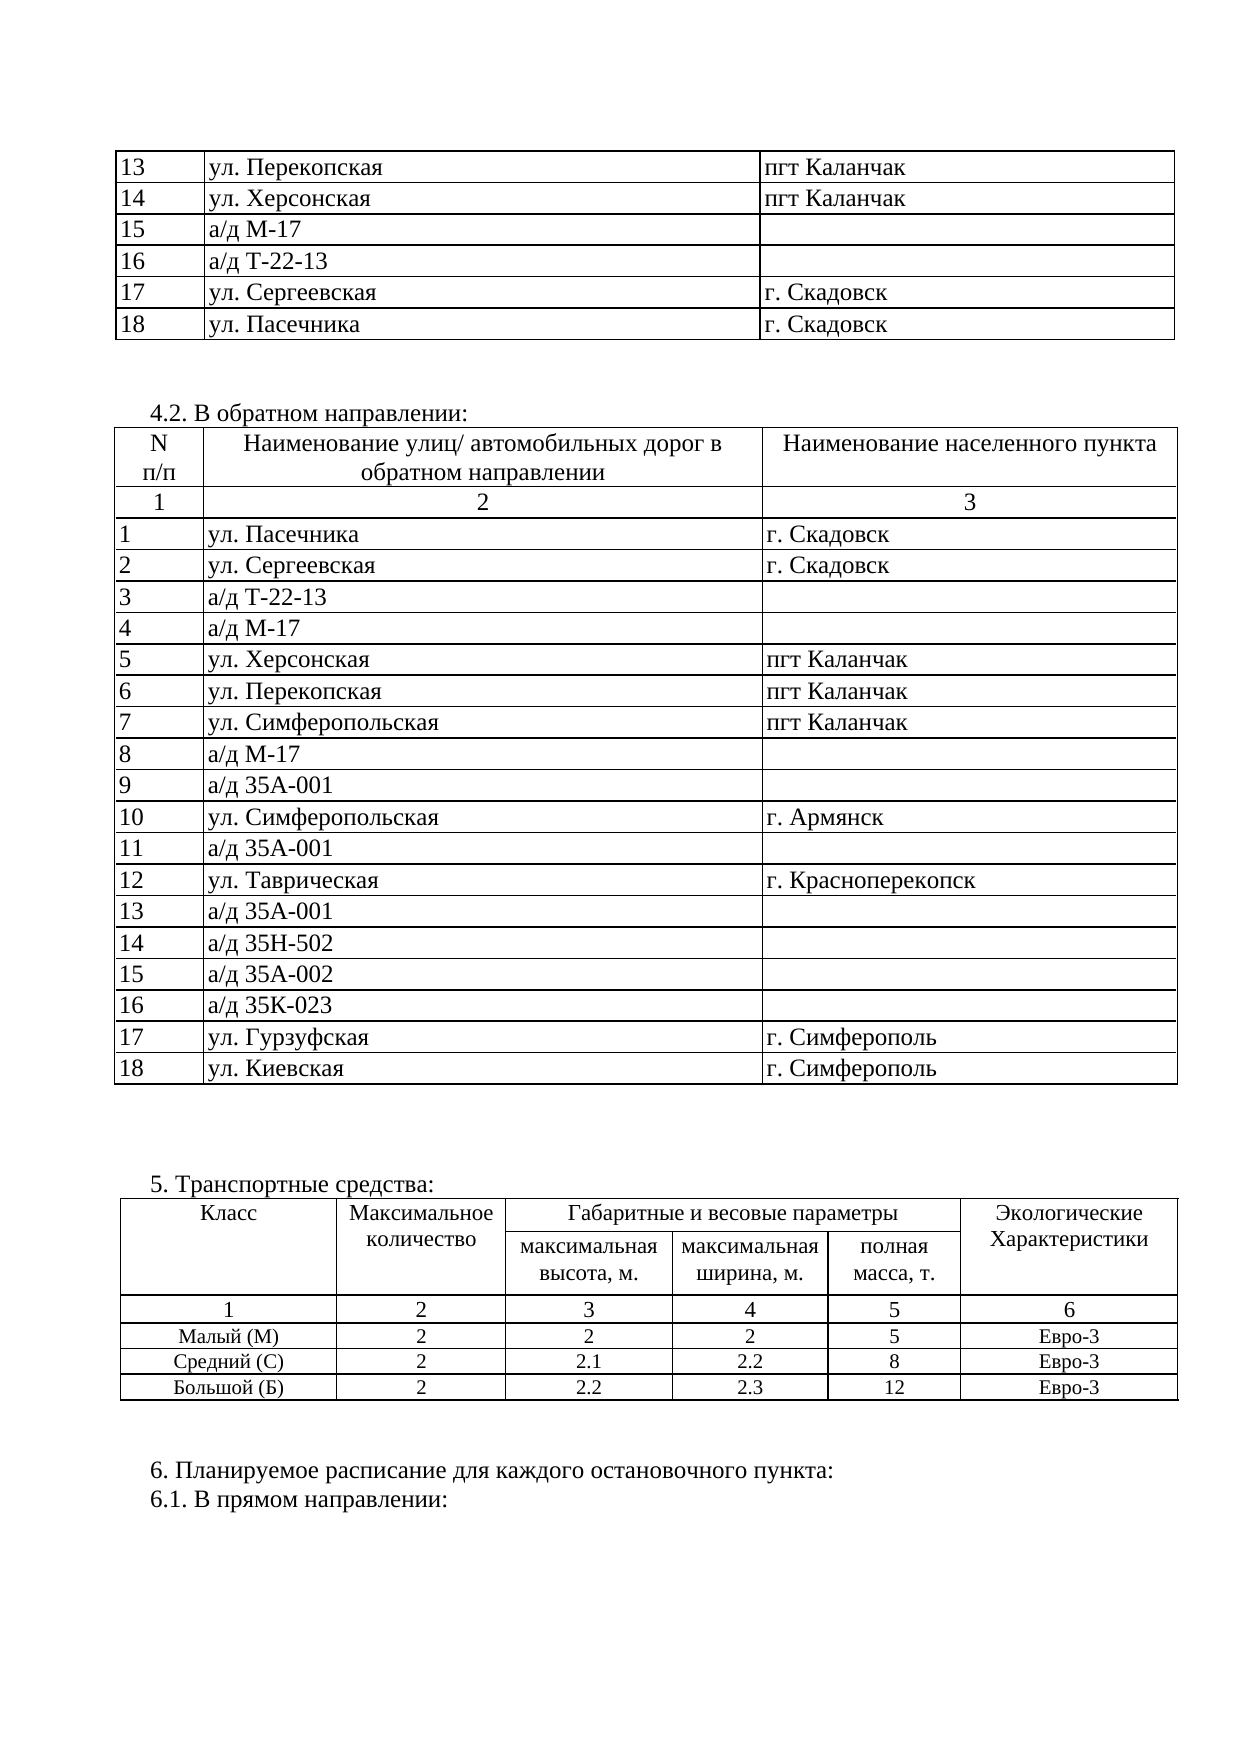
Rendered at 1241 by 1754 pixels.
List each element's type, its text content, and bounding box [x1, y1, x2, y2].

table_cell [763, 926, 1177, 957]
table_header Класс [121, 1199, 336, 1294]
table_cell 1 [121, 1296, 336, 1322]
table_cell а/д 35А-001 [204, 833, 762, 863]
table_cell 6 [115, 675, 203, 706]
table_cell ул. Таврическая [204, 865, 762, 894]
table_header N п/п [115, 428, 203, 486]
table_cell 2 [204, 487, 762, 517]
table_cell пгт Каланчак [763, 643, 1177, 674]
table_cell 7 [115, 707, 203, 737]
table_cell 4 [673, 1296, 827, 1322]
table_cell ул. Симферопольская [204, 707, 762, 737]
table_cell а/д 35А-002 [204, 959, 762, 989]
table_cell 11 [115, 833, 203, 863]
table_cell 16 [115, 990, 203, 1020]
table_cell а/д 35А-001 [204, 770, 762, 800]
table_cell а/д Т-22-13 [204, 582, 762, 611]
table_cell 2 [337, 1375, 505, 1399]
text 5. Транспортные средства: [150, 1169, 1090, 1197]
table_cell 2 [337, 1296, 505, 1322]
table_cell г. Симферополь [763, 1052, 1177, 1083]
text 6. Планируемое расписание для каждого остановочного пункта: [150, 1456, 1090, 1484]
table_cell ул. Перекопская [204, 676, 762, 706]
table_cell а/д 35Н-502 [204, 928, 762, 957]
table_header Габаритные и весовые параметры [506, 1199, 960, 1231]
table_cell г. Скадовск [761, 309, 1174, 339]
table_cell [763, 611, 1177, 643]
table_cell полная масса, т. [829, 1232, 960, 1294]
table_cell [763, 895, 1177, 926]
table_cell 3 [506, 1296, 672, 1322]
table_cell ул. Сергеевская [205, 277, 759, 307]
table_cell г. Симферополь [763, 1020, 1177, 1052]
table_cell 13 [117, 152, 204, 181]
table_cell 6 [961, 1296, 1177, 1322]
table_cell [761, 246, 1174, 276]
table_cell 2 [506, 1324, 672, 1348]
text 4.2. В обратном направлении: [150, 398, 1090, 427]
table_cell максимальная высота, м. [506, 1232, 672, 1294]
table_cell 5 [829, 1296, 960, 1322]
table_cell 16 [117, 246, 204, 276]
table_cell а/д М-17 [205, 215, 759, 244]
text 6.1. В прямом направлении: [150, 1484, 1090, 1513]
table_cell 8 [829, 1349, 960, 1373]
table_cell [763, 580, 1177, 611]
table_cell Малый (М) [121, 1324, 336, 1348]
table_cell Евро-3 [961, 1324, 1177, 1348]
table_cell [761, 215, 1174, 244]
table_cell Средний (С) [121, 1349, 336, 1373]
table_cell 14 [117, 183, 204, 213]
table_cell [763, 989, 1177, 1020]
table_cell г. Скадовск [763, 549, 1177, 580]
table_cell ул. Сергеевская [204, 550, 762, 580]
table_cell 4 [115, 613, 203, 643]
table_cell пгт Каланчак [761, 152, 1174, 181]
table_cell а/д Т-22-13 [205, 246, 759, 276]
table_cell 5 [829, 1324, 960, 1348]
table_cell Большой (Б) [121, 1375, 336, 1399]
table_cell 15 [115, 959, 203, 989]
table_cell а/д М-17 [204, 613, 762, 643]
table_header Экологические Характеристики [961, 1199, 1177, 1294]
table_cell г. Армянск [763, 800, 1177, 832]
table_cell 12 [829, 1375, 960, 1399]
table_cell 3 [115, 581, 203, 611]
table_cell 12 [115, 864, 203, 894]
table_cell Евро-3 [961, 1375, 1177, 1399]
table_header Максимальное количество [337, 1199, 505, 1294]
table_cell 2 [337, 1349, 505, 1373]
table_cell 2 [673, 1324, 827, 1348]
table_cell [763, 958, 1177, 989]
table_cell ул. Гурзуфская [204, 1022, 762, 1052]
table_cell 2.2 [506, 1375, 672, 1399]
table_cell г. Скадовск [761, 277, 1174, 307]
table_cell пгт Каланчак [763, 706, 1177, 737]
table_cell ул. Пасечника [205, 309, 759, 339]
table_cell ул. Херсонская [205, 183, 759, 213]
table_cell г. Скадовск [763, 517, 1177, 548]
table_cell 17 [117, 277, 204, 307]
table_cell [763, 832, 1177, 863]
table_cell а/д 35К-023 [204, 991, 762, 1020]
table_cell 18 [117, 309, 204, 339]
table_cell 1 [115, 487, 203, 517]
table_cell г. Красноперекопск [763, 863, 1177, 894]
table_cell 2.3 [673, 1375, 827, 1399]
table_cell а/д 35А-001 [204, 896, 762, 926]
table_cell ул. Херсонская [204, 645, 762, 674]
table_cell 10 [115, 801, 203, 832]
table_cell 18 [115, 1053, 203, 1083]
table_cell ул. Перекопская [205, 152, 759, 181]
table_cell 2 [115, 550, 203, 580]
table_cell 2.1 [506, 1349, 672, 1373]
table_cell ул. Пасечника [204, 519, 762, 548]
table_cell [763, 737, 1177, 769]
table_cell 8 [115, 738, 203, 769]
table_cell 2 [337, 1324, 505, 1348]
table_cell пгт Каланчак [763, 674, 1177, 706]
table_cell 3 [763, 486, 1177, 517]
table_cell а/д М-17 [204, 739, 762, 769]
table_cell 5 [115, 644, 203, 674]
table_cell [763, 769, 1177, 800]
table_cell 9 [115, 770, 203, 800]
table_header Наименование населенного пункта [763, 428, 1177, 486]
table_cell 15 [117, 215, 204, 244]
table_cell 14 [115, 927, 203, 957]
table_header Наименование улиц/ автомобильных дорог в обратном направлении [204, 428, 762, 486]
table_cell максимальная ширина, м. [673, 1232, 827, 1294]
table_cell пгт Каланчак [761, 183, 1174, 213]
table_cell 17 [115, 1021, 203, 1052]
table_cell 13 [115, 896, 203, 926]
table_cell 2.2 [673, 1349, 827, 1373]
table_cell 1 [115, 518, 203, 548]
table_cell ул. Симферопольская [204, 802, 762, 832]
table_cell ул. Киевская [204, 1053, 762, 1083]
table_cell Евро-3 [961, 1349, 1177, 1373]
